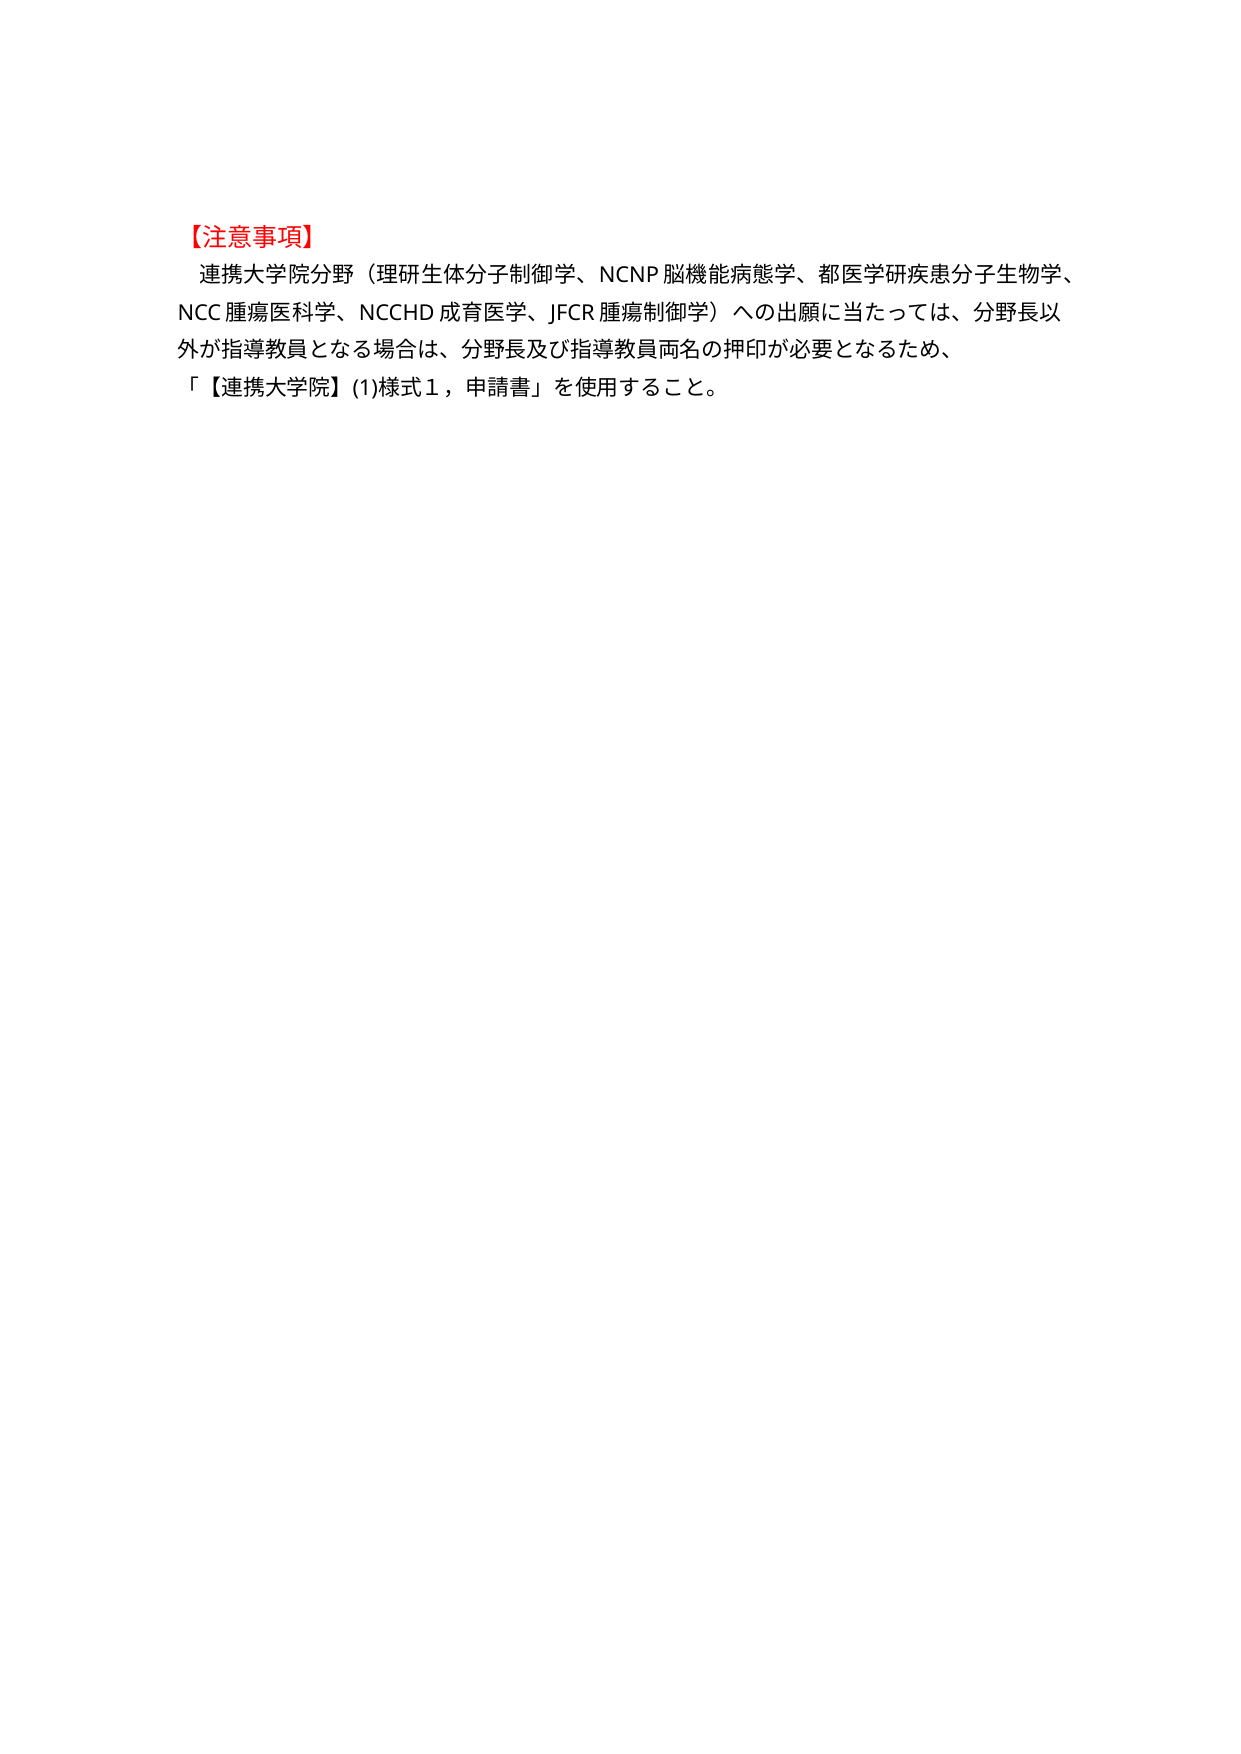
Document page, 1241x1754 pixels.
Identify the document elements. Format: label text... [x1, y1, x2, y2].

text 「【連携大学院】(1)様式１，申請書」を使用すること。 [177, 367, 1063, 404]
text 【注意事項】 [177, 217, 1063, 254]
text 連携大学院分野（理研生体分子制御学、NCNP脳機能病態学、都医学研疾患分子生物学、NCC腫瘍医科学、NCCHD成育医学、JFCR腫瘍制御学）への出願に当たっては、分野長以外が指導教員となる場合は、分野長及び指導教員両名の押印が必要となるため、 [177, 254, 1063, 367]
